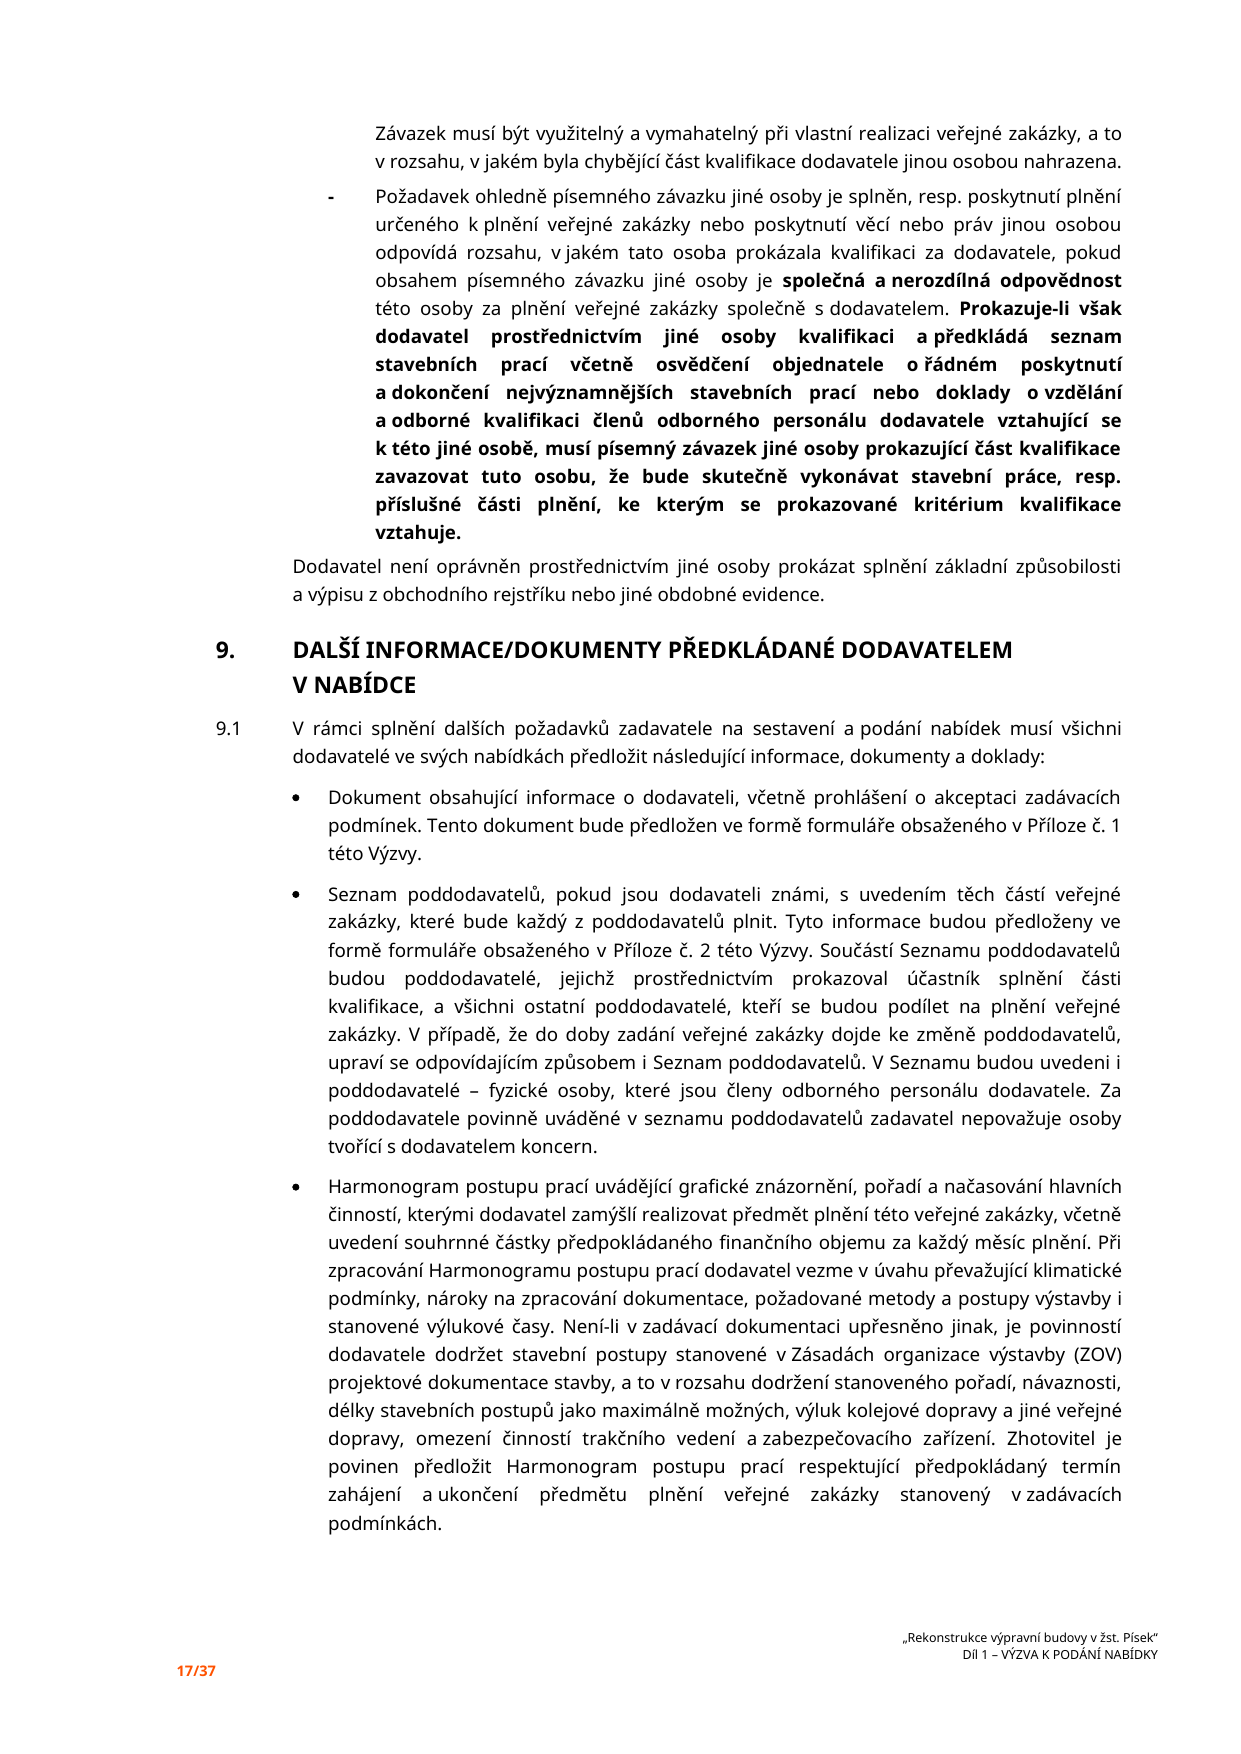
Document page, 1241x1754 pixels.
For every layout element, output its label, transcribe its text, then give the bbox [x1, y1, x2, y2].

text V rámci splnění dalších požadavků zadavatele na sestavení a podání nabídek musí všichni dodavatelé ve svých nabídkách předložit následující informace, dokumenty a doklady: [216, 716, 1122, 769]
text Požadavek ohledně písemného závazku jiné osoby je splněn, resp. poskytnutí plnění určeného k plnění veřejné zakázky nebo poskytnutí věcí nebo práv jinou osobou odpovídá rozsahu, v jakém tato osoba prokázala kvalifikaci za dodavatele, pokud obsahem písemného závazku jiné osoby je společná a nerozdílná odpovědnost této osoby za plnění veřejné zakázky společně s dodavatelem. Prokazuje-li však dodavatel prostřednictvím jiné osoby kvalifikaci a předkládá seznam stavebních prací včetně osvědčení objednatele o řádném poskytnutí a dokončení nejvýznamnějších stavebních prací nebo doklady o vzdělání a odborné kvalifikaci členů odborného personálu dodavatele vztahující se k této jiné osobě, musí písemný závazek jiné osoby prokazující část kvalifikace zavazovat tuto osobu, že bude skutečně vykonávat stavební práce, resp. příslušné části plnění, ke kterým se prokazované kritérium kvalifikace vztahuje. [328, 183, 1122, 545]
text DALŠÍ INFORMACE/DOKUMENTY PŘEDKLÁDANÉ DODAVATELEM V NABÍDCE [216, 634, 1122, 700]
text Harmonogram postupu prací uvádějící grafické znázornění, pořadí a načasování hlavních činností, kterými dodavatel zamýšlí realizovat předmět plnění této veřejné zakázky, včetně uvedení souhrnné částky předpokládaného finančního objemu za každý měsíc plnění. Při zpracování Harmonogramu postupu prací dodavatel vezme v úvahu převažující klimatické podmínky, nároky na zpracování dokumentace, požadované metody a postupy výstavby i stanovené výlukové časy. Není-li v zadávací dokumentaci upřesněno jinak, je povinností dodavatele dodržet stavební postupy stanovené v Zásadách organizace výstavby (ZOV) projektové dokumentace stavby, a to v rozsahu dodržení stanoveného pořadí, návaznosti, délky stavebních postupů jako maximálně možných, výluk kolejové dopravy a jiné veřejné dopravy, omezení činností trakčního vedení a zabezpečovacího zařízení. Zhotovitel je povinen předložit Harmonogram postupu prací respektující předpokládaný termín zahájení a ukončení předmětu plnění veřejné zakázky stanovený v zadávacích podmínkách. [292, 1173, 1122, 1535]
text Dodavatel není oprávněn prostřednictvím jiné osoby prokázat splnění základní způsobilosti a výpisu z obchodního rejstříku nebo jiné obdobné evidence. [292, 553, 1122, 607]
text Seznam poddodavatelů, pokud jsou dodavateli známi, s uvedením těch částí veřejné zakázky, které bude každý z poddodavatelů plnit. Tyto informace budou předloženy ve formě formuláře obsaženého v Příloze č. 2 této Výzvy. Součástí Seznamu poddodavatelů budou poddodavatelé, jejichž prostřednictvím prokazoval účastník splnění části kvalifikace, a všichni ostatní poddodavatelé, kteří se budou podílet na plnění veřejné zakázky. V případě, že do doby zadání veřejné zakázky dojde ke změně poddodavatelů, upraví se odpovídajícím způsobem i Seznam poddodavatelů. V Seznamu budou uvedeni i poddodavatelé – fyzické osoby, které jsou členy odborného personálu dodavatele. Za poddodavatele povinně uváděné v seznamu poddodavatelů zadavatel nepovažuje osoby tvořící s dodavatelem koncern. [292, 881, 1122, 1158]
text Dokument obsahující informace o dodavateli, včetně prohlášení o akceptaci zadávacích podmínek. Tento dokument bude předložen ve formě formuláře obsaženého v Příloze č. 1 této Výzvy. [292, 784, 1122, 866]
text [328, 121, 1122, 174]
